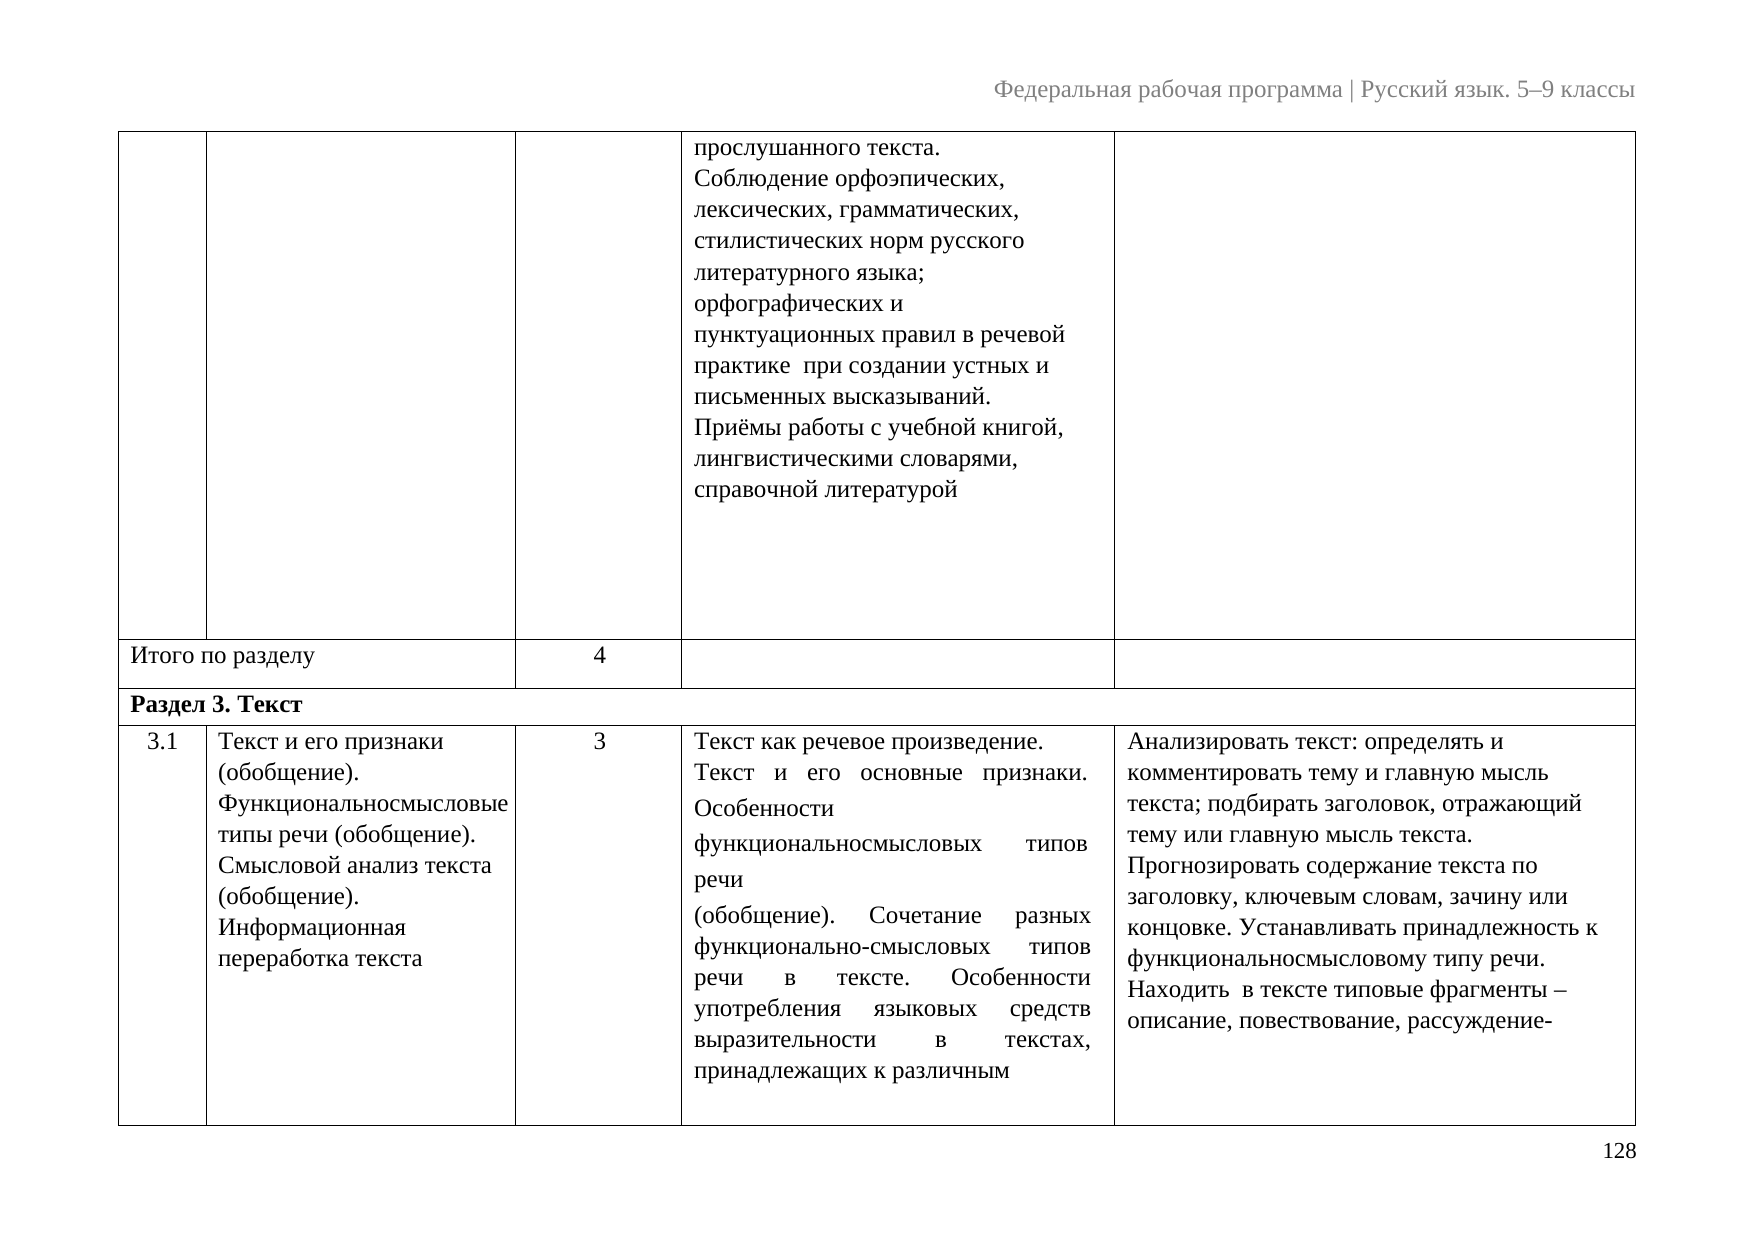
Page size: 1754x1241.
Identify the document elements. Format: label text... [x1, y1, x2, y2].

table_cell Текст и его признаки (обобщение). Функциональносмысловые типы речи (обобщение). Смысловой анализ текста (обобщение). Информационная переработка текста [207, 726, 515, 1125]
table_cell Текст как речевое произведение. Текст и его основные признаки. Особенности функциональносмысловых типов речи (обобщение). Сочетание разных функционально-смысловых типов речи в тексте. Особенности употребления языковых средств выразительности в текстах, принадлежащих к различным [682, 726, 1114, 1125]
table_cell 3.1 [119, 726, 206, 1125]
table_cell 4 [516, 640, 681, 688]
table_header [119, 132, 206, 639]
table_header [207, 132, 515, 639]
table_header [516, 132, 681, 639]
table_cell Анализировать текст: определять и комментировать тему и главную мысль текста; подбирать заголовок, отражающий тему или главную мысль текста. Прогнозировать содержание текста по заголовку, ключевым словам, зачину или концовке. Устанавливать принадлежность к функциональносмысловому типу речи. Находить в тексте типовые фрагменты – описание, повествование, рассуждение- [1115, 726, 1635, 1125]
table_header [1115, 132, 1635, 639]
table_cell 3 [516, 726, 681, 1125]
table_cell Итого по разделу [119, 640, 515, 688]
table_cell [682, 640, 1114, 688]
table_cell [1115, 640, 1635, 688]
table_cell Раздел 3. Текст [119, 689, 1635, 725]
table_header прослушанного текста. Соблюдение орфоэпических, лексических, грамматических, стилистических норм русского литературного языка; орфографических и пунктуационных правил в речевой практике при создании устных и письменных высказываний. Приёмы работы с учебной книгой, лингвистическими словарями, справочной литературой [682, 132, 1114, 639]
